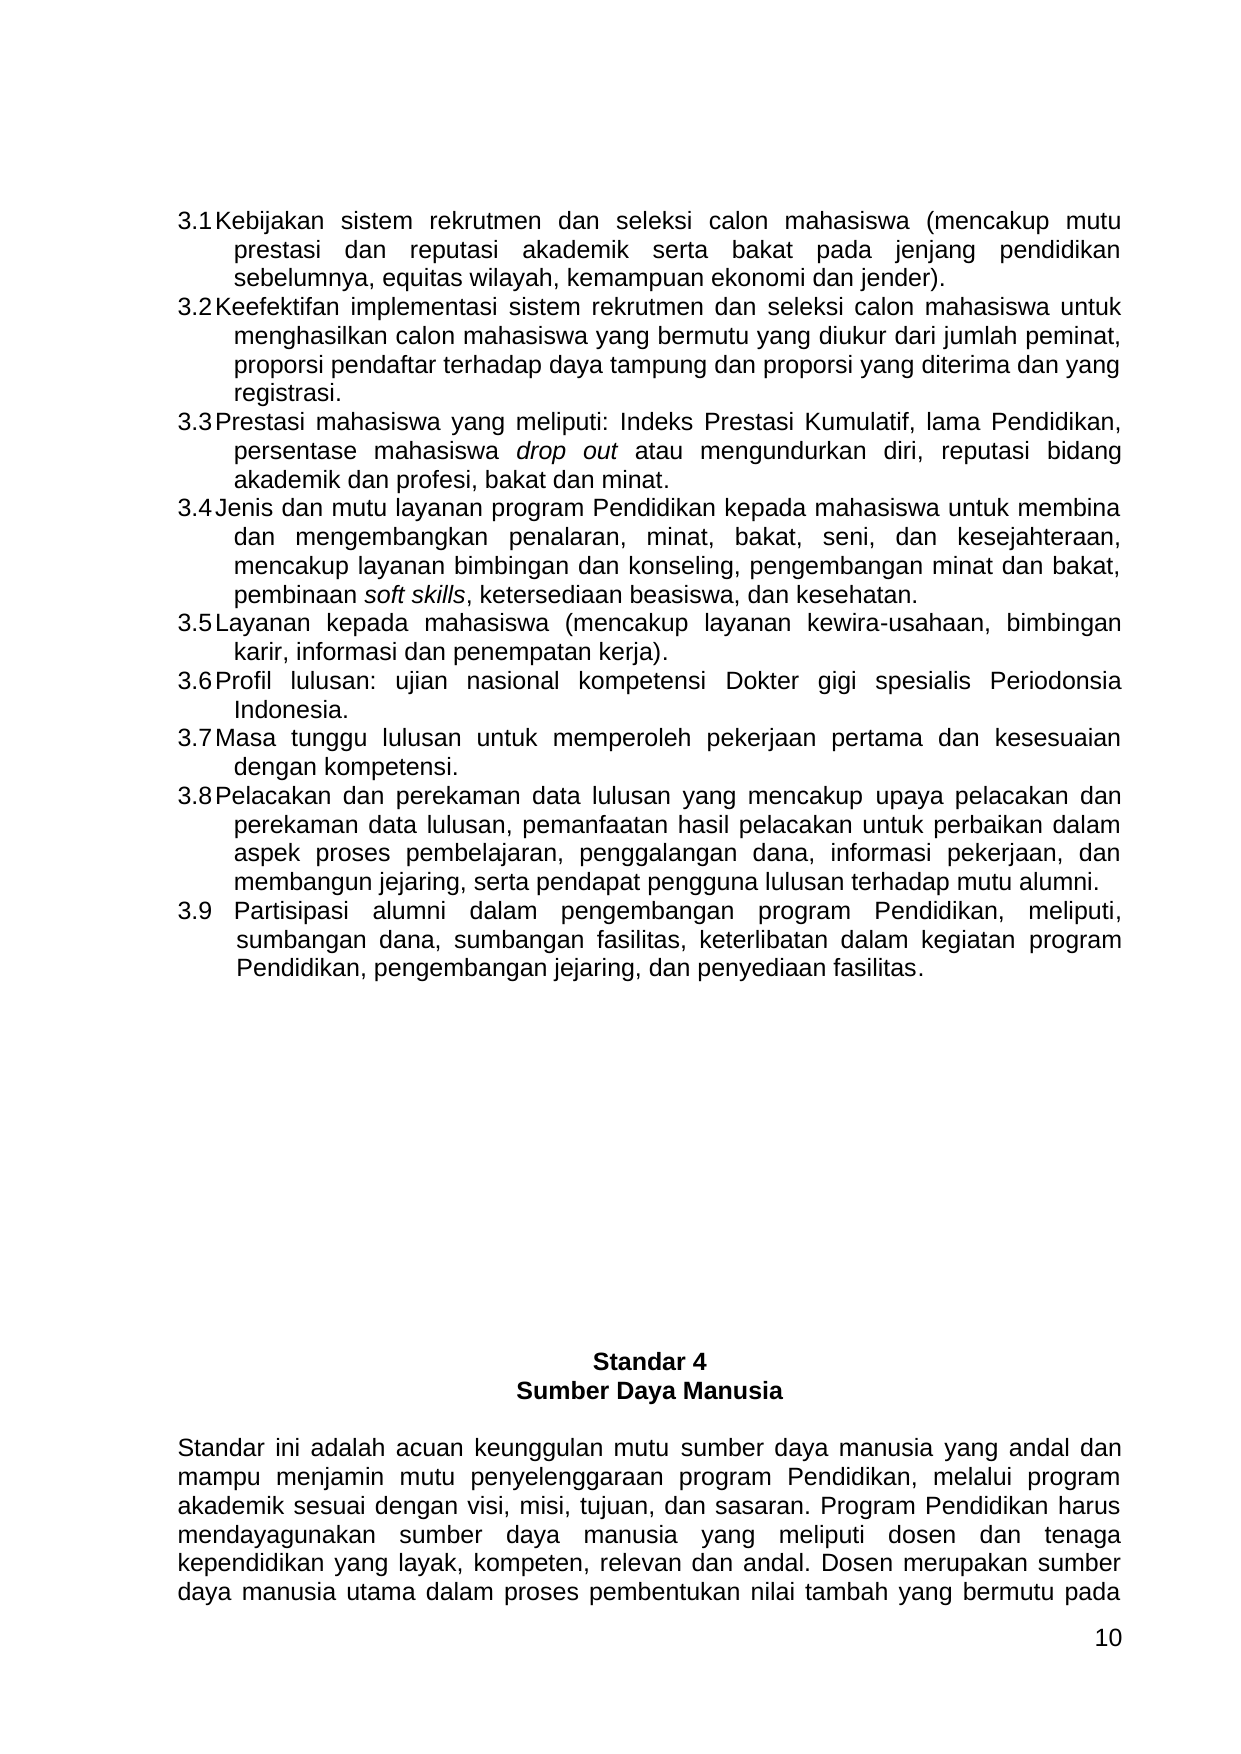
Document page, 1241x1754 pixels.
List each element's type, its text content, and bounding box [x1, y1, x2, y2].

subtitle Sumber Daya Manusia [177, 1376, 1122, 1405]
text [177, 1433, 1122, 1606]
list Prestasi mahasiswa yang meliputi: Indeks Prestasi Kumulatif, lama Pendidikan, persentase mahasiswa drop out atau mengundurkan diri, reputasi bidang akademik dan profesi, bakat dan minat. [177, 407, 1122, 493]
subtitle Standar 4 [177, 1347, 1122, 1376]
list Jenis dan mutu layanan program Pendidikan kepada mahasiswa untuk membina dan mengembangkan penalaran, minat, bakat, seni, dan kesejahteraan, mencakup layanan bimbingan dan konseling, pengembangan minat dan bakat, pembinaan soft skills, ketersediaan beasiswa, dan kesehatan. [177, 493, 1122, 608]
list Pelacakan dan perekaman data lulusan yang mencakup upaya pelacakan dan perekaman data lulusan, pemanfaatan hasil pelacakan untuk perbaikan dalam aspek proses pembelajaran, penggalangan dana, informasi pekerjaan, dan membangun jejaring, serta pendapat pengguna lulusan terhadap mutu alumni. [177, 781, 1122, 896]
list Kebijakan sistem rekrutmen dan seleksi calon mahasiswa (mencakup mutu prestasi dan reputasi akademik serta bakat pada jenjang pendidikan sebelumnya, equitas wilayah, kemampuan ekonomi dan jender). [177, 206, 1122, 292]
list Layanan kepada mahasiswa (mencakup layanan kewira-usahaan, bimbingan karir, informasi dan penempatan kerja). [177, 608, 1122, 666]
list Partisipasi alumni dalam pengembangan program Pendidikan, meliputi, sumbangan dana, sumbangan fasilitas, keterlibatan dalam kegiatan program Pendidikan, pengembangan jejaring, dan penyediaan fasilitas. [177, 896, 1122, 982]
list Keefektifan implementasi sistem rekrutmen dan seleksi calon mahasiswa untuk menghasilkan calon mahasiswa yang bermutu yang diukur dari jumlah peminat, proporsi pendaftar terhadap daya tampung dan proporsi yang diterima dan yang registrasi. [177, 292, 1122, 407]
list Profil lulusan: ujian nasional kompetensi Dokter gigi spesialis Periodonsia Indonesia. [177, 666, 1122, 723]
list Masa tunggu lulusan untuk memperoleh pekerjaan pertama dan kesesuaian dengan kompetensi. [177, 723, 1122, 781]
